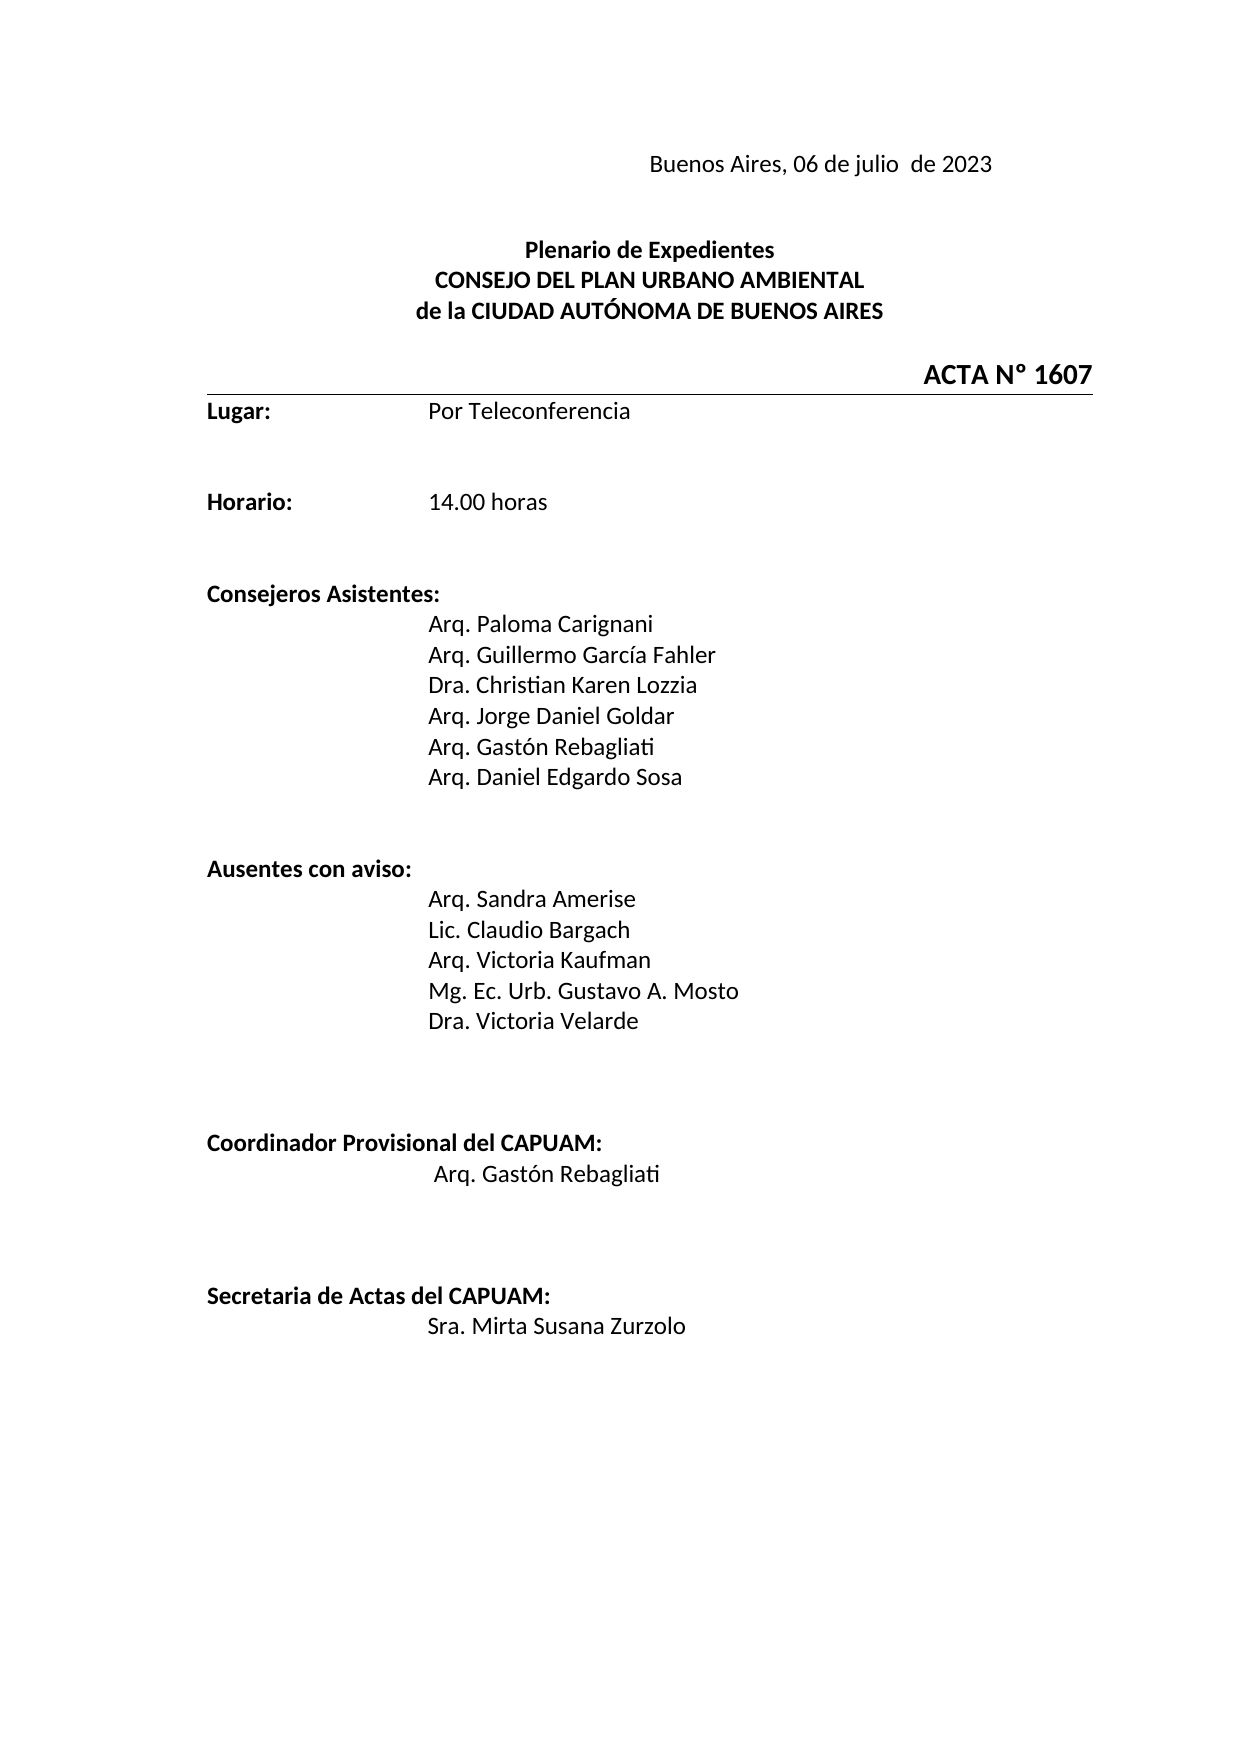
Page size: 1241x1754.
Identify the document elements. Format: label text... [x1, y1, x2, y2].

text Arq. Paloma Carignani [428, 608, 1093, 639]
text Dra. Victoria Velarde [354, 1005, 1093, 1036]
text Arq. Daniel Edgardo Sosa [354, 761, 1093, 792]
text Dra. Christian Karen Lozzia [354, 669, 1093, 700]
text Horario: 14.00 horas [207, 486, 1093, 517]
text Ausentes con aviso: [207, 853, 1093, 883]
text Arq. Gastón Rebagliati [354, 1158, 1093, 1188]
text de la CIUDAD AUTÓNOMA DE BUENOS AIRES [207, 295, 1093, 326]
text Sra. Mirta Susana Zurzolo [207, 1311, 1093, 1341]
text ACTA Nº 1607 [207, 356, 1093, 394]
text Lic. Claudio Bargach [354, 914, 1093, 944]
text Arq. Victoria Kaufman [354, 944, 1093, 975]
text Plenario de Expedientes [207, 234, 1093, 264]
text Consejeros Asistentes: [207, 578, 1093, 608]
text Arq. Gastón Rebagliati [354, 731, 1093, 761]
text Secretaria de Actas del CAPUAM: [207, 1280, 1093, 1311]
text CONSEJO DEL PLAN URBANO AMBIENTAL [207, 264, 1093, 295]
text Mg. Ec. Urb. Gustavo A. Mosto [354, 975, 1093, 1005]
text Buenos Aires, 06 de julio de 2023 [207, 148, 1093, 178]
text Arq. Sandra Amerise [354, 883, 1093, 914]
text Coordinador Provisional del CAPUAM: [207, 1127, 1093, 1158]
text Arq. Guillermo García Fahler [354, 639, 1093, 669]
text Arq. Jorge Daniel Goldar [354, 700, 1093, 731]
text Lugar: Por Teleconferencia [207, 395, 1093, 425]
